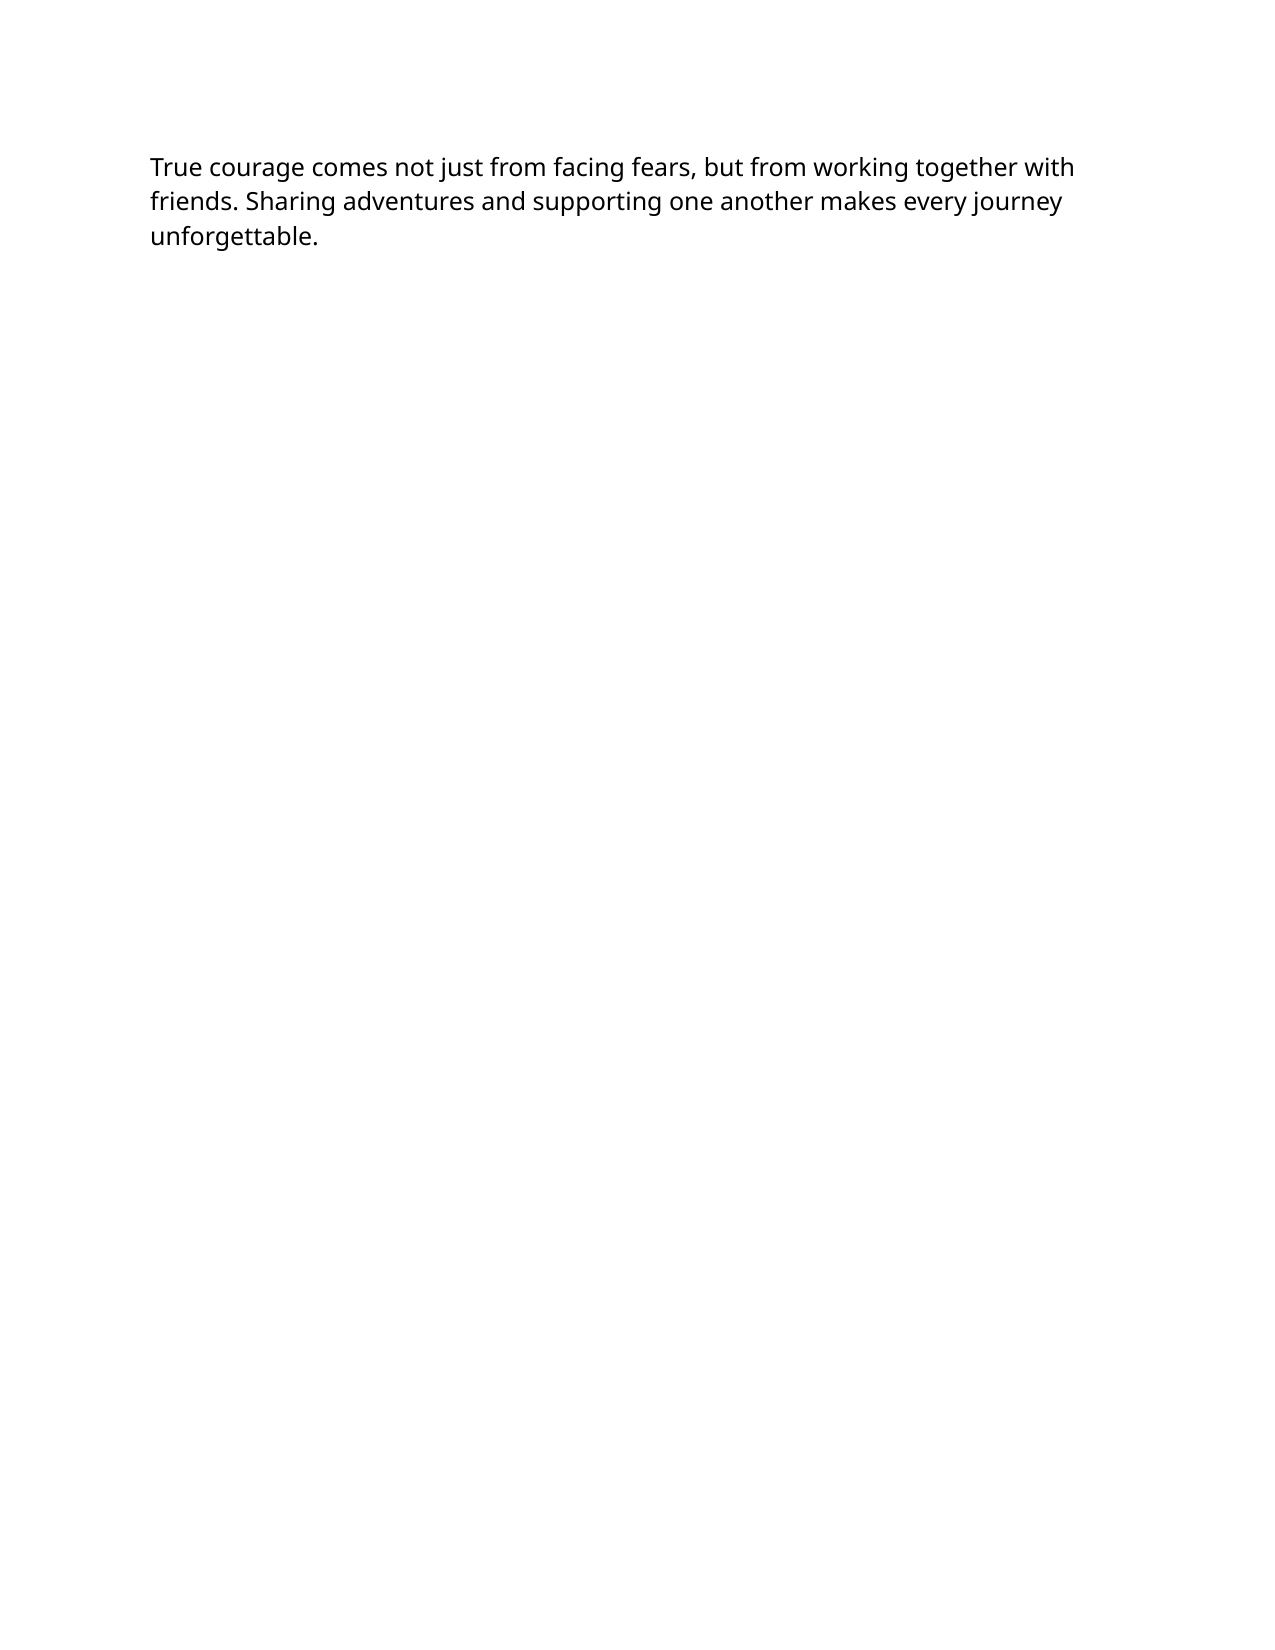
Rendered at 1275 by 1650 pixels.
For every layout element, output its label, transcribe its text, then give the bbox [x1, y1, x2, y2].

text True courage comes not just from facing fears, but from working together with friends. Sharing adventures and supporting one another makes every journey unforgettable. [150, 150, 1125, 252]
